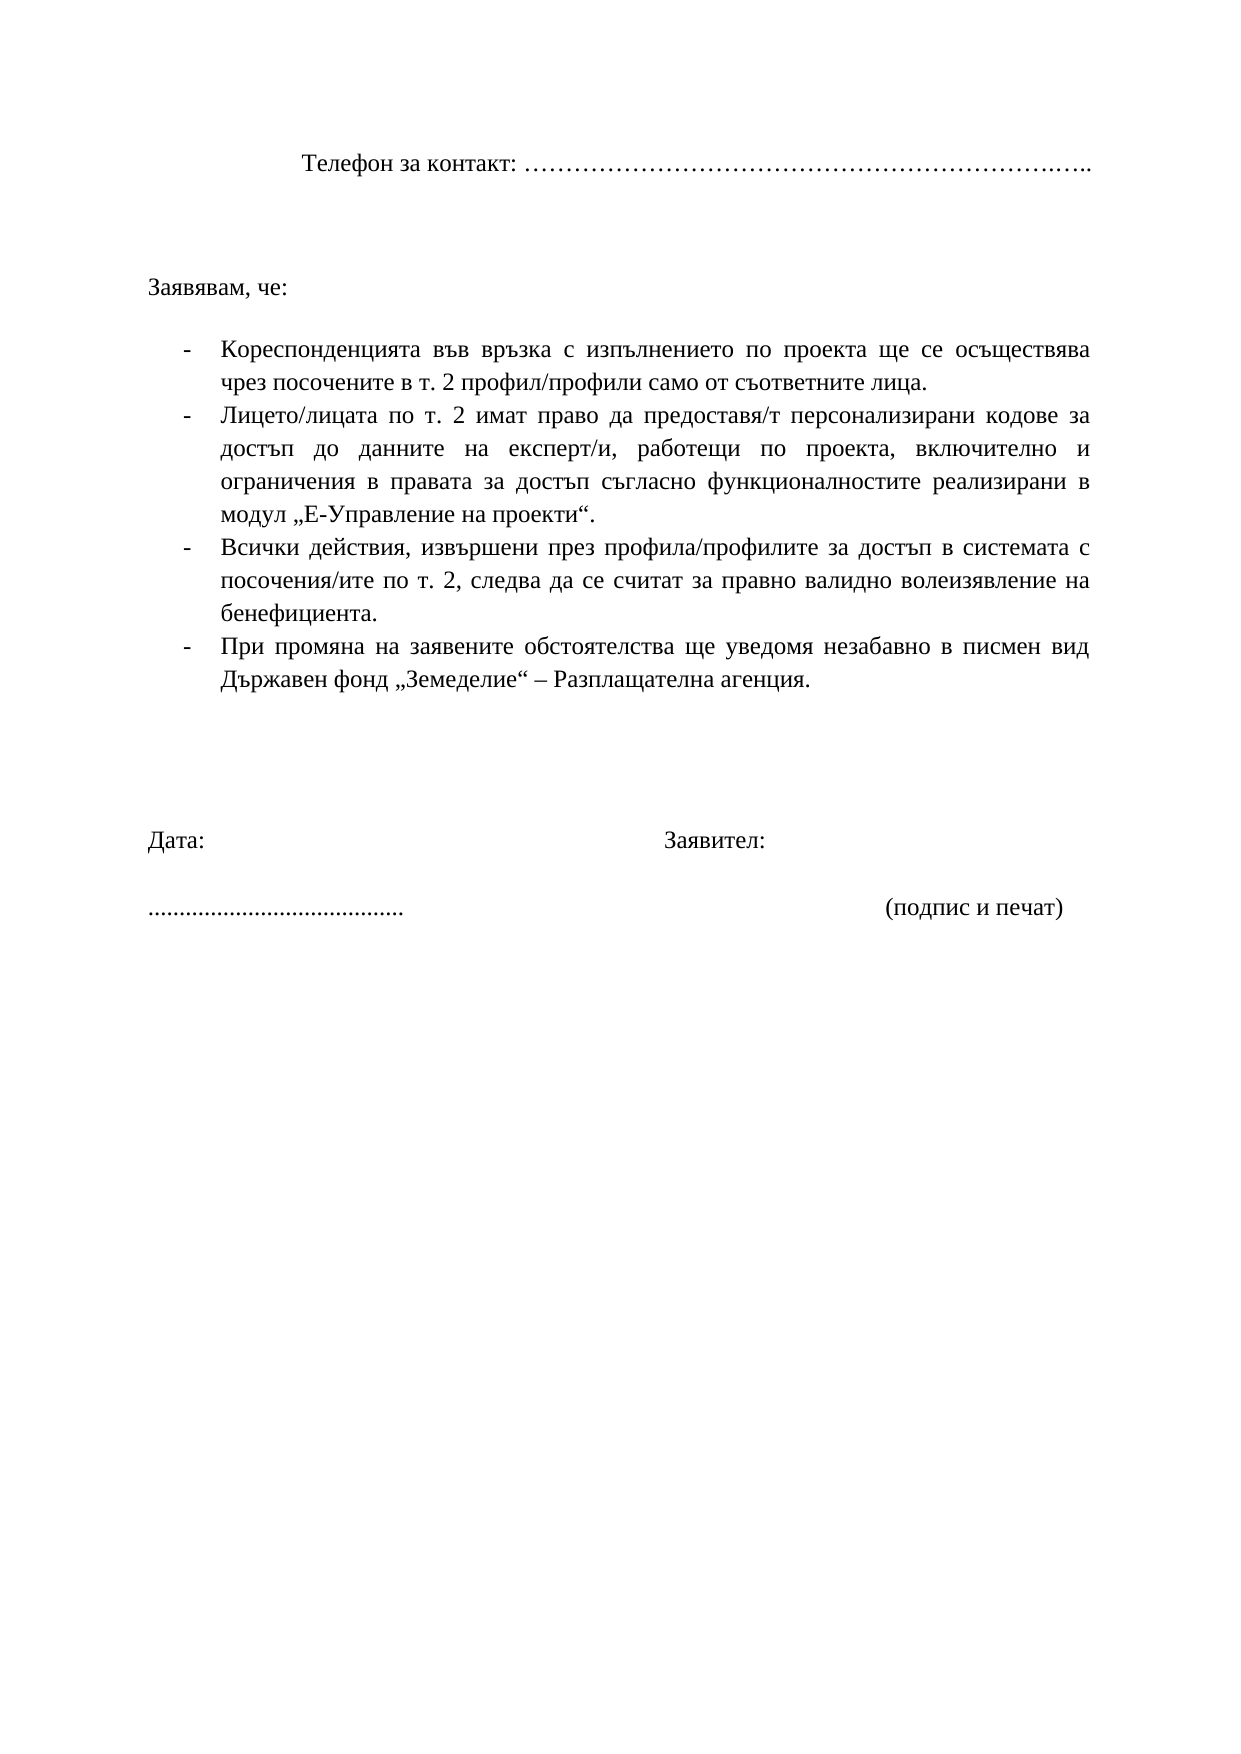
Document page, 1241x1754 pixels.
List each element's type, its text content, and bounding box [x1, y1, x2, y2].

text Заявявам, че: [148, 272, 1091, 301]
list Лицето/лицата по т. 2 имат право да предоставя/т персонализирани кодове за достъп до данните на експерт/и, работещи по проекта, включително и ограничения в правата за достъп съгласно функционалностите реализирани в модул „Е-Управление на проекти“. [183, 400, 1091, 528]
list Кореспонденцията във връзка с изпълнението по проекта ще се осъществява чрез посочените в т. 2 профил/профили само от съответните лица. [183, 334, 1091, 396]
text ......................................... (подпис и печат) [148, 892, 1093, 920]
list При промяна на заявените обстоятелства ще уведомя незабавно в писмен вид Държавен фонд „Земеделие“ – Разплащателна агенция. [183, 631, 1091, 693]
text Дата: Заявител: [148, 826, 1093, 854]
text Телефон за контакт: ……………………………………………………….….. [148, 148, 1093, 176]
list Всички действия, извършени през профила/профилите за достъп в системата с посочения/ите по т. 2, следва да се считат за правно валидно волеизявление на бенефициента. [183, 532, 1091, 627]
